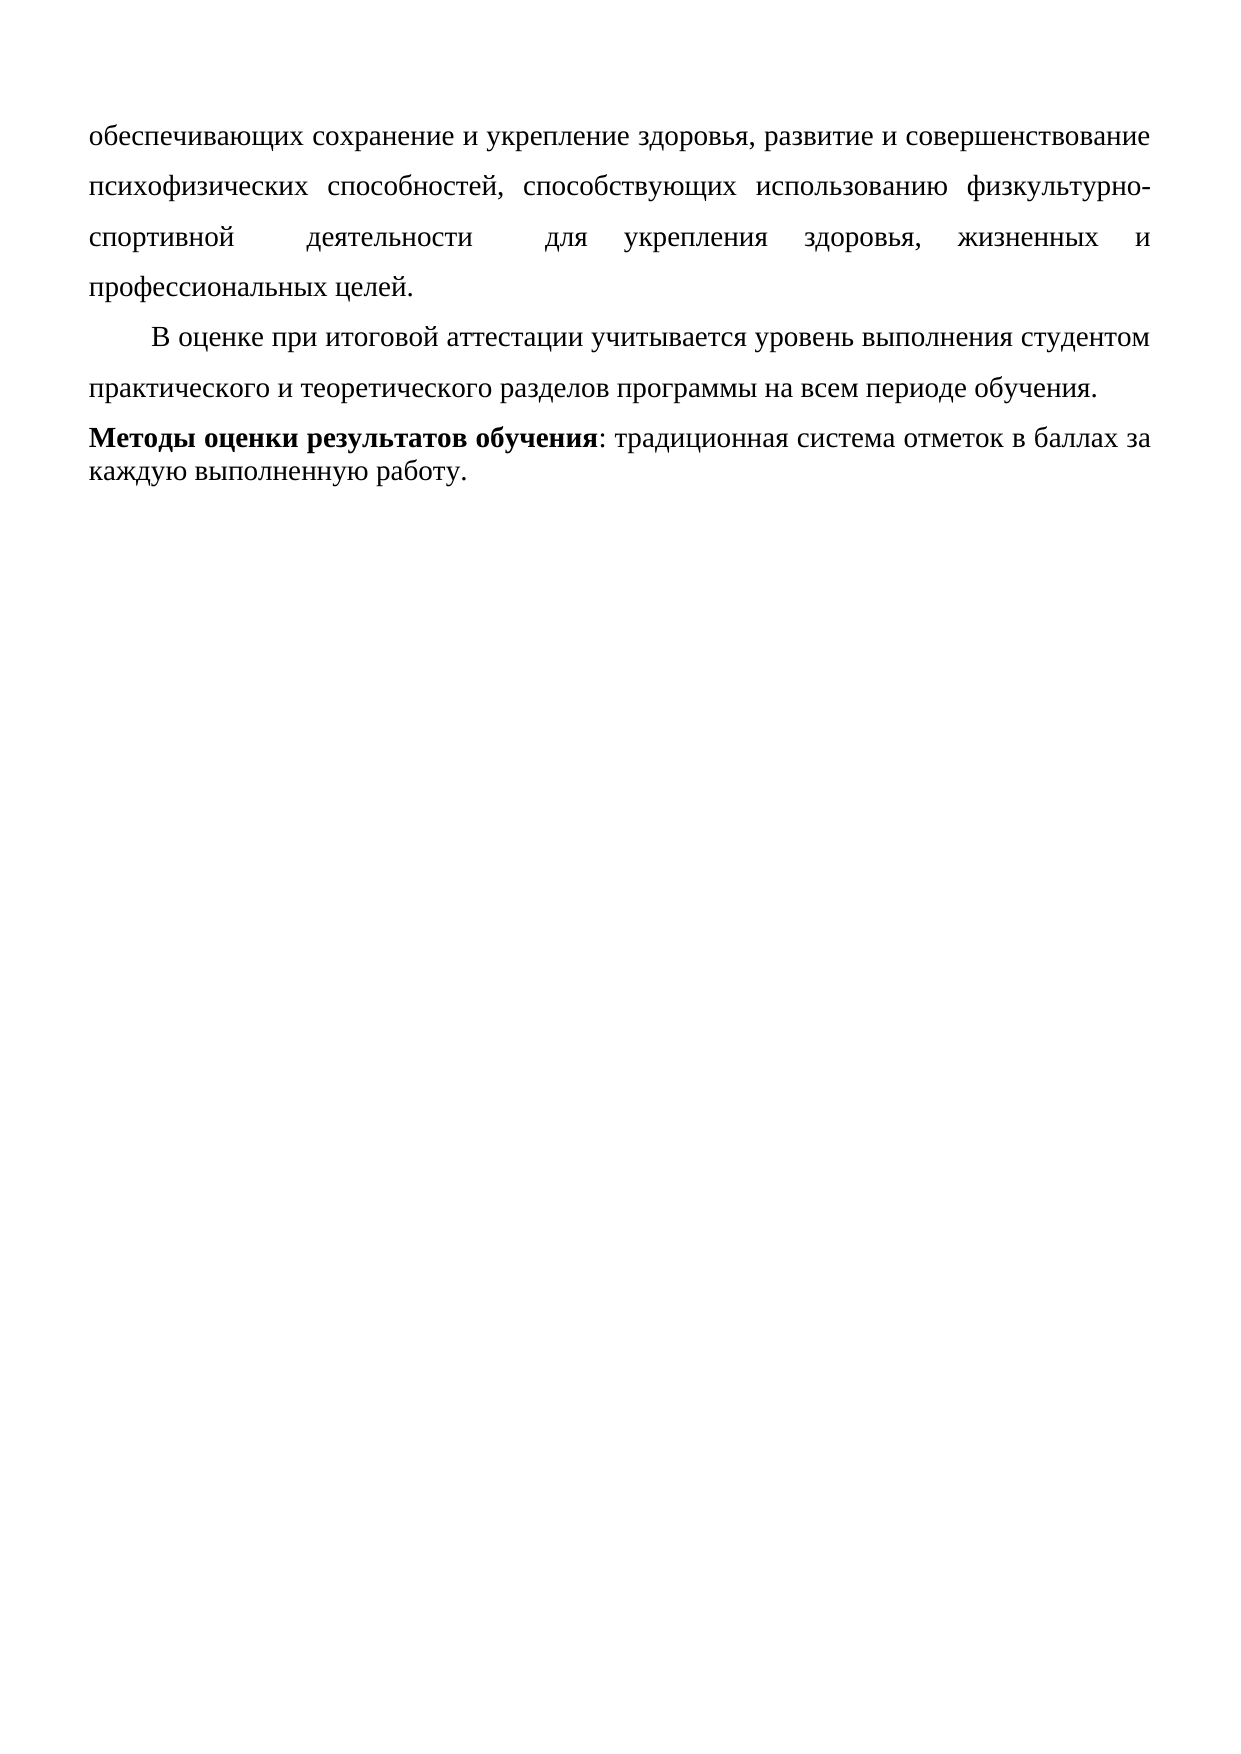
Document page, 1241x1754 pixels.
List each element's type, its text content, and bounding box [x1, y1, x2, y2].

text В оценке при итоговой аттестации учитывается уровень выполнения студентом практического и теоретического разделов программы на всем периоде обучения. [89, 319, 1152, 403]
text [89, 118, 1152, 303]
text Методы оценки результатов обучения: традиционная система отметок в баллах за каждую выполненную работу. [89, 420, 1152, 487]
